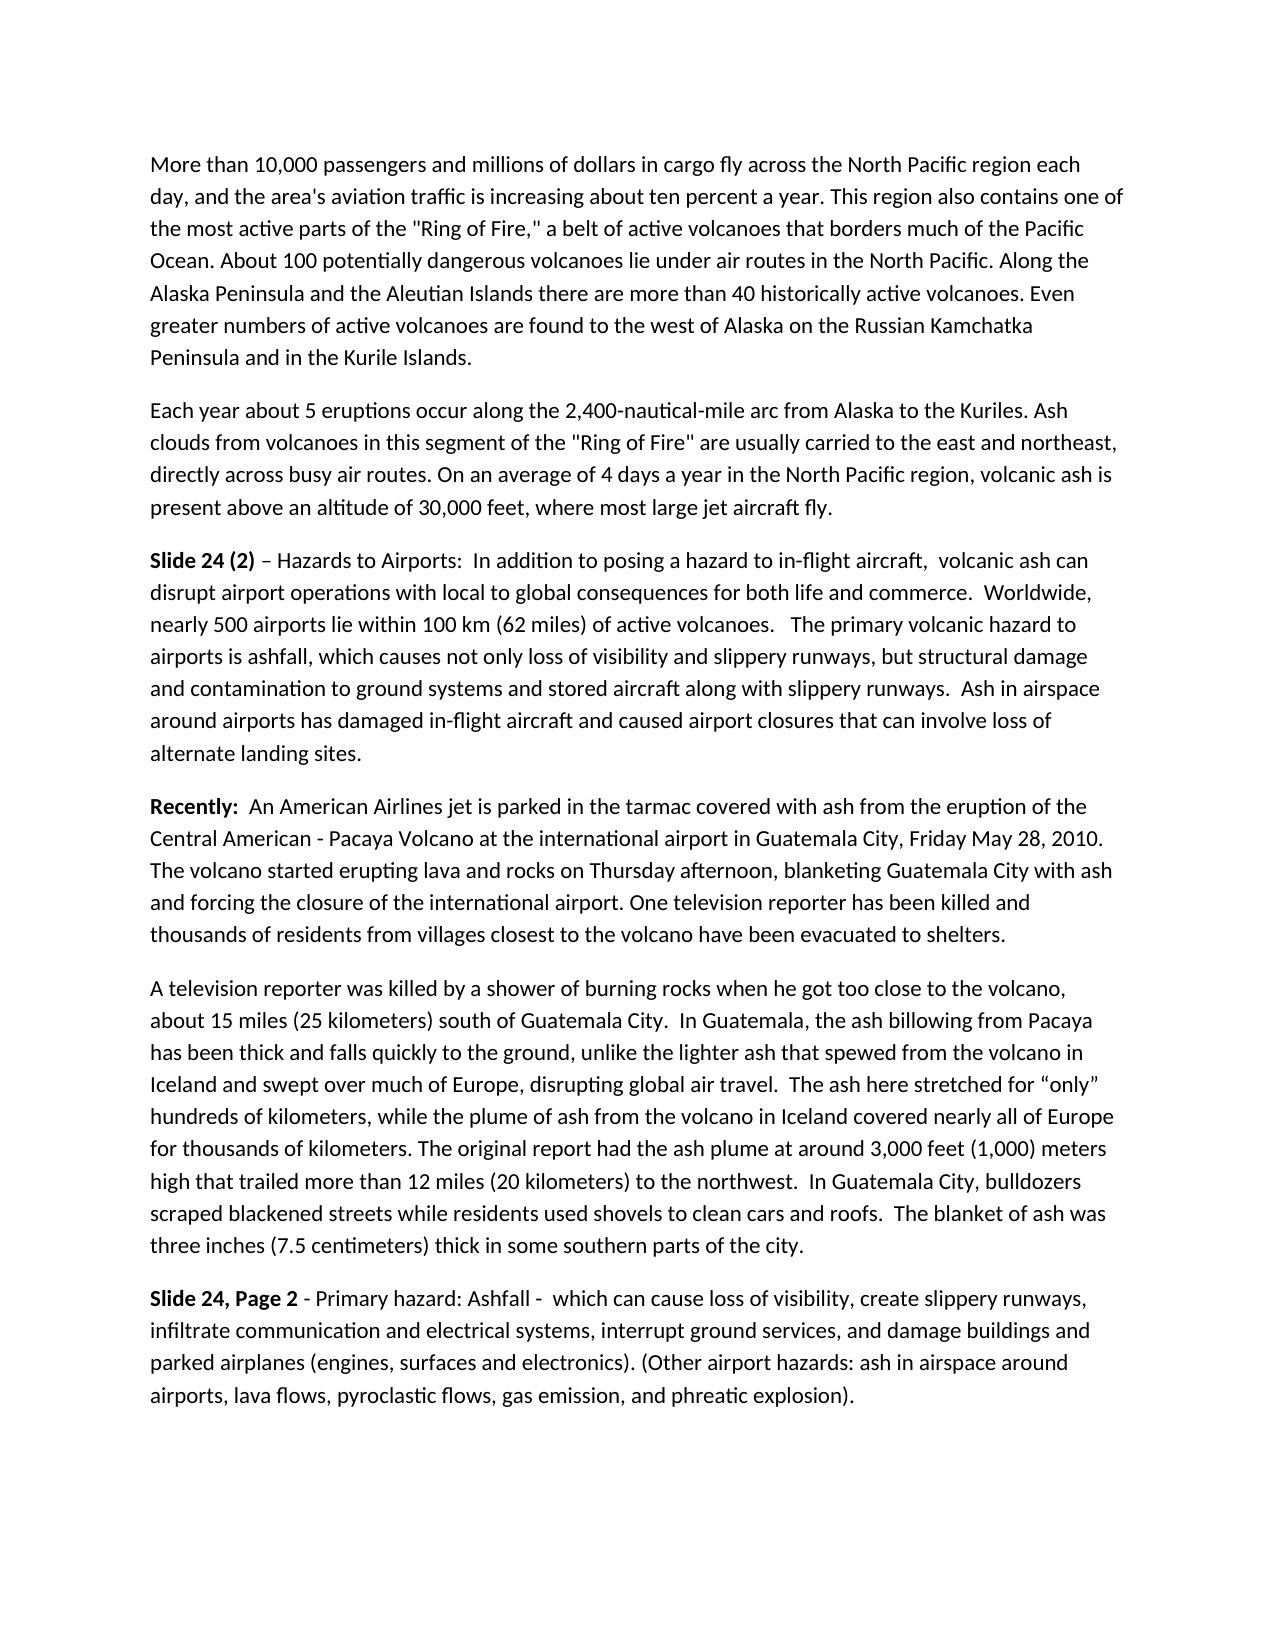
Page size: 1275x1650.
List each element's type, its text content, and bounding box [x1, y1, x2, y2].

text Slide 24, Page 2 - Primary hazard: Ashfall - which can cause loss of visibility, create slippery runways, infiltrate communication and electrical systems, interrupt ground services, and damage buildings and parked airplanes (engines, surfaces and electronics). (Other airport hazards: ash in airspace around airports, lava flows, pyroclastic flows, gas emission, and phreatic explosion). [150, 1284, 1125, 1409]
text More than 10,000 passengers and millions of dollars in cargo fly across the North Pacific region each day, and the area's aviation traffic is increasing about ten percent a year. This region also contains one of the most active parts of the "Ring of Fire," a belt of active volcanoes that borders much of the Pacific Ocean. About 100 potentially dangerous volcanoes lie under air routes in the North Pacific. Along the Alaska Peninsula and the Aleutian Islands there are more than 40 historically active volcanoes. Even greater numbers of active volcanoes are found to the west of Alaska on the Russian Kamchatka Peninsula and in the Kurile Islands. [150, 150, 1125, 371]
text Recently: An American Airlines jet is parked in the tarmac covered with ash from the eruption of the Central American - Pacaya Volcano at the international airport in Guatemala City, Friday May 28, 2010. The volcano started erupting lava and rocks on Thursday afternoon, blanketing Guatemala City with ash and forcing the closure of the international airport. One television reporter has been killed and thousands of residents from villages closest to the volcano have been evacuated to shelters. [150, 792, 1125, 949]
text Each year about 5 eruptions occur along the 2,400-nautical-mile arc from Alaska to the Kuriles. Ash clouds from volcanoes in this segment of the "Ring of Fire" are usually carried to the east and northeast, directly across busy air routes. On an average of 4 days a year in the North Pacific region, volcanic ash is present above an altitude of 30,000 feet, where most large jet aircraft fly. [150, 396, 1125, 521]
text Slide 24 (2) – Hazards to Airports: In addition to posing a hazard to in-flight aircraft, volcanic ash can disrupt airport operations with local to global consequences for both life and commerce. Worldwide, nearly 500 airports lie within 100 km (62 miles) of active volcanoes. The primary volcanic hazard to airports is ashfall, which causes not only loss of visibility and slippery runways, but structural damage and contamination to ground systems and stored aircraft along with slippery runways. Ash in airspace around airports has damaged in-flight aircraft and caused airport closures that can involve loss of alternate landing sites. [150, 546, 1125, 767]
text A television reporter was killed by a shower of burning rocks when he got too close to the volcano, about 15 miles (25 kilometers) south of Guatemala City. In Guatemala, the ash billowing from Pacaya has been thick and falls quickly to the ground, unlike the lighter ash that spewed from the volcano in Iceland and swept over much of Europe, disrupting global air travel. The ash here stretched for “only” hundreds of kilometers, while the plume of ash from the volcano in Iceland covered nearly all of Europe for thousands of kilometers. The original report had the ash plume at around 3,000 feet (1,000) meters high that trailed more than 12 miles (20 kilometers) to the northwest. In Guatemala City, bulldozers scraped blackened streets while residents used shovels to clean cars and roofs. The blanket of ash was three inches (7.5 centimeters) thick in some southern parts of the city. [150, 974, 1125, 1259]
